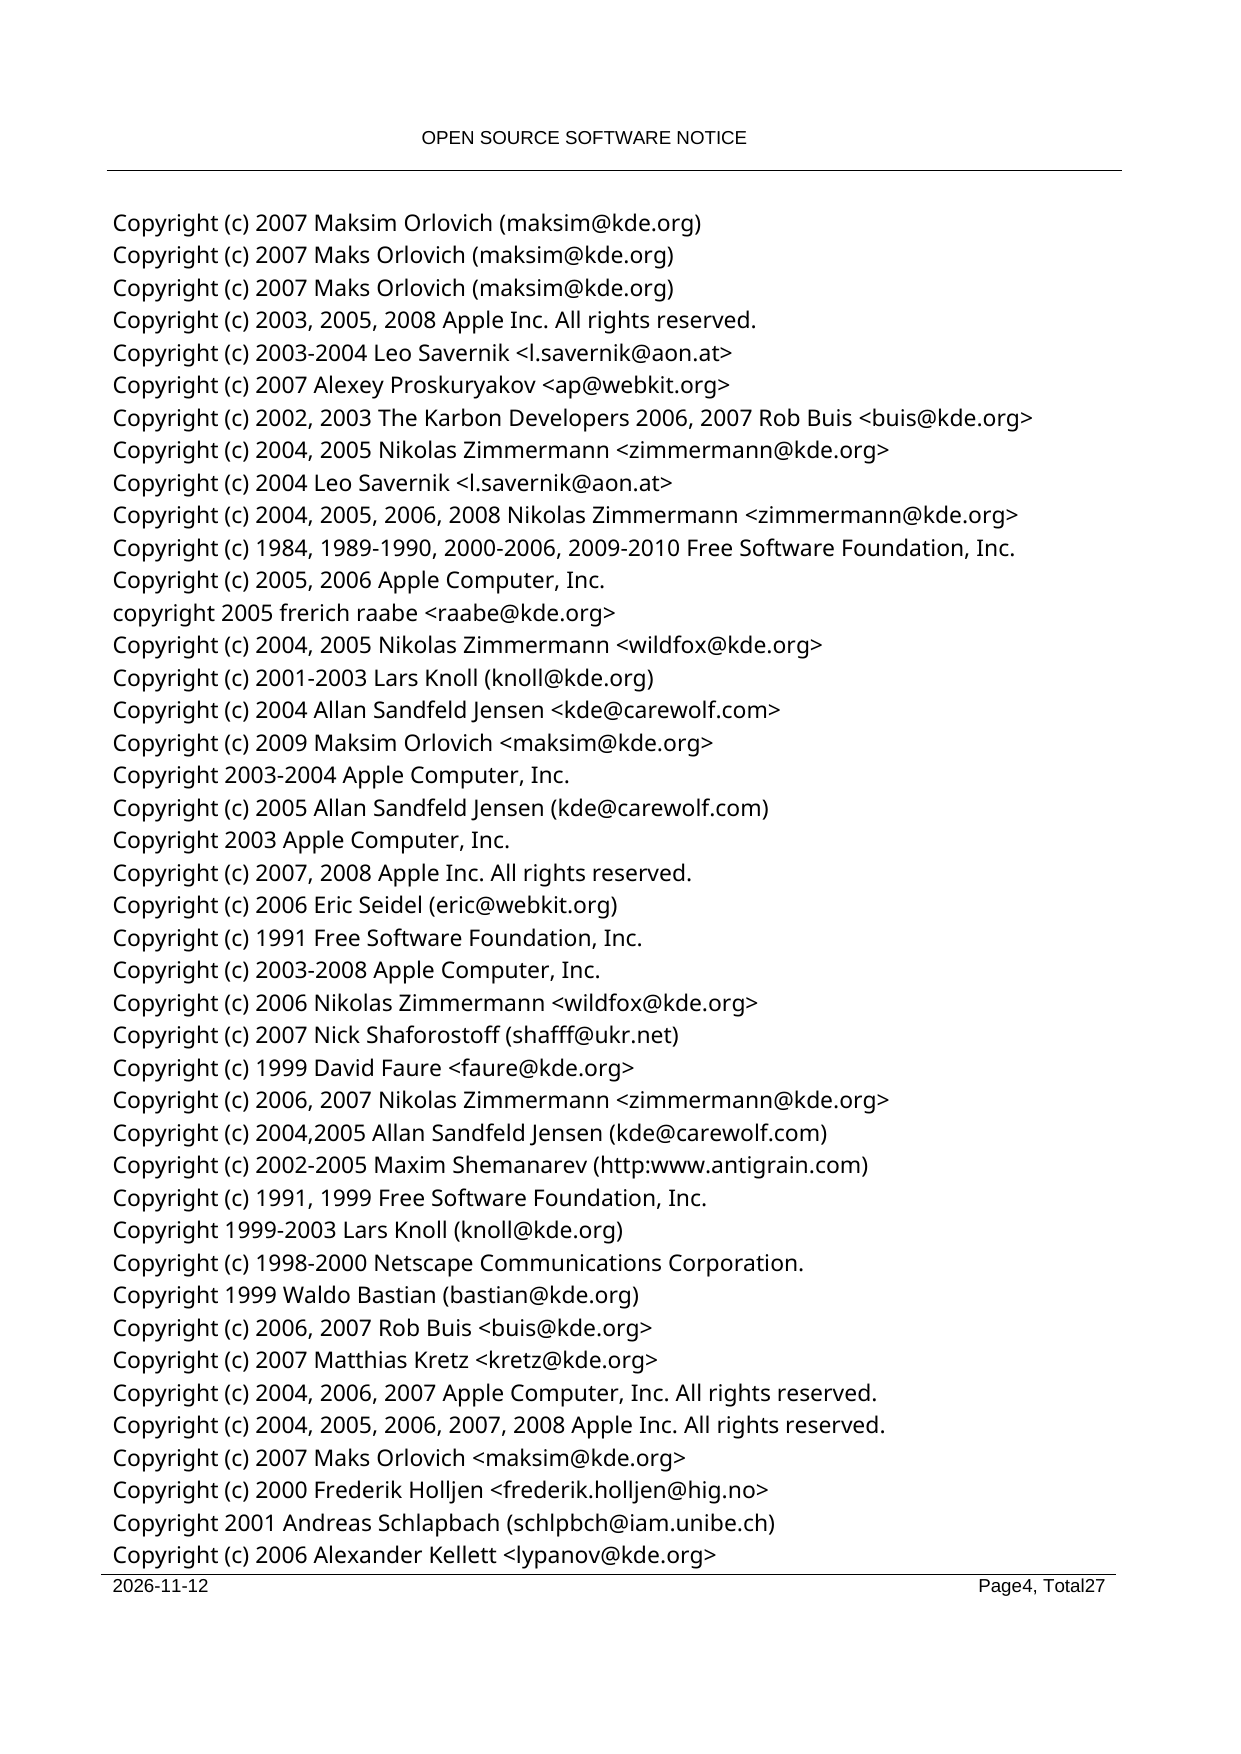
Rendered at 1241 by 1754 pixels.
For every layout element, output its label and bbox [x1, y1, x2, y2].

text [112, 206, 1128, 1571]
